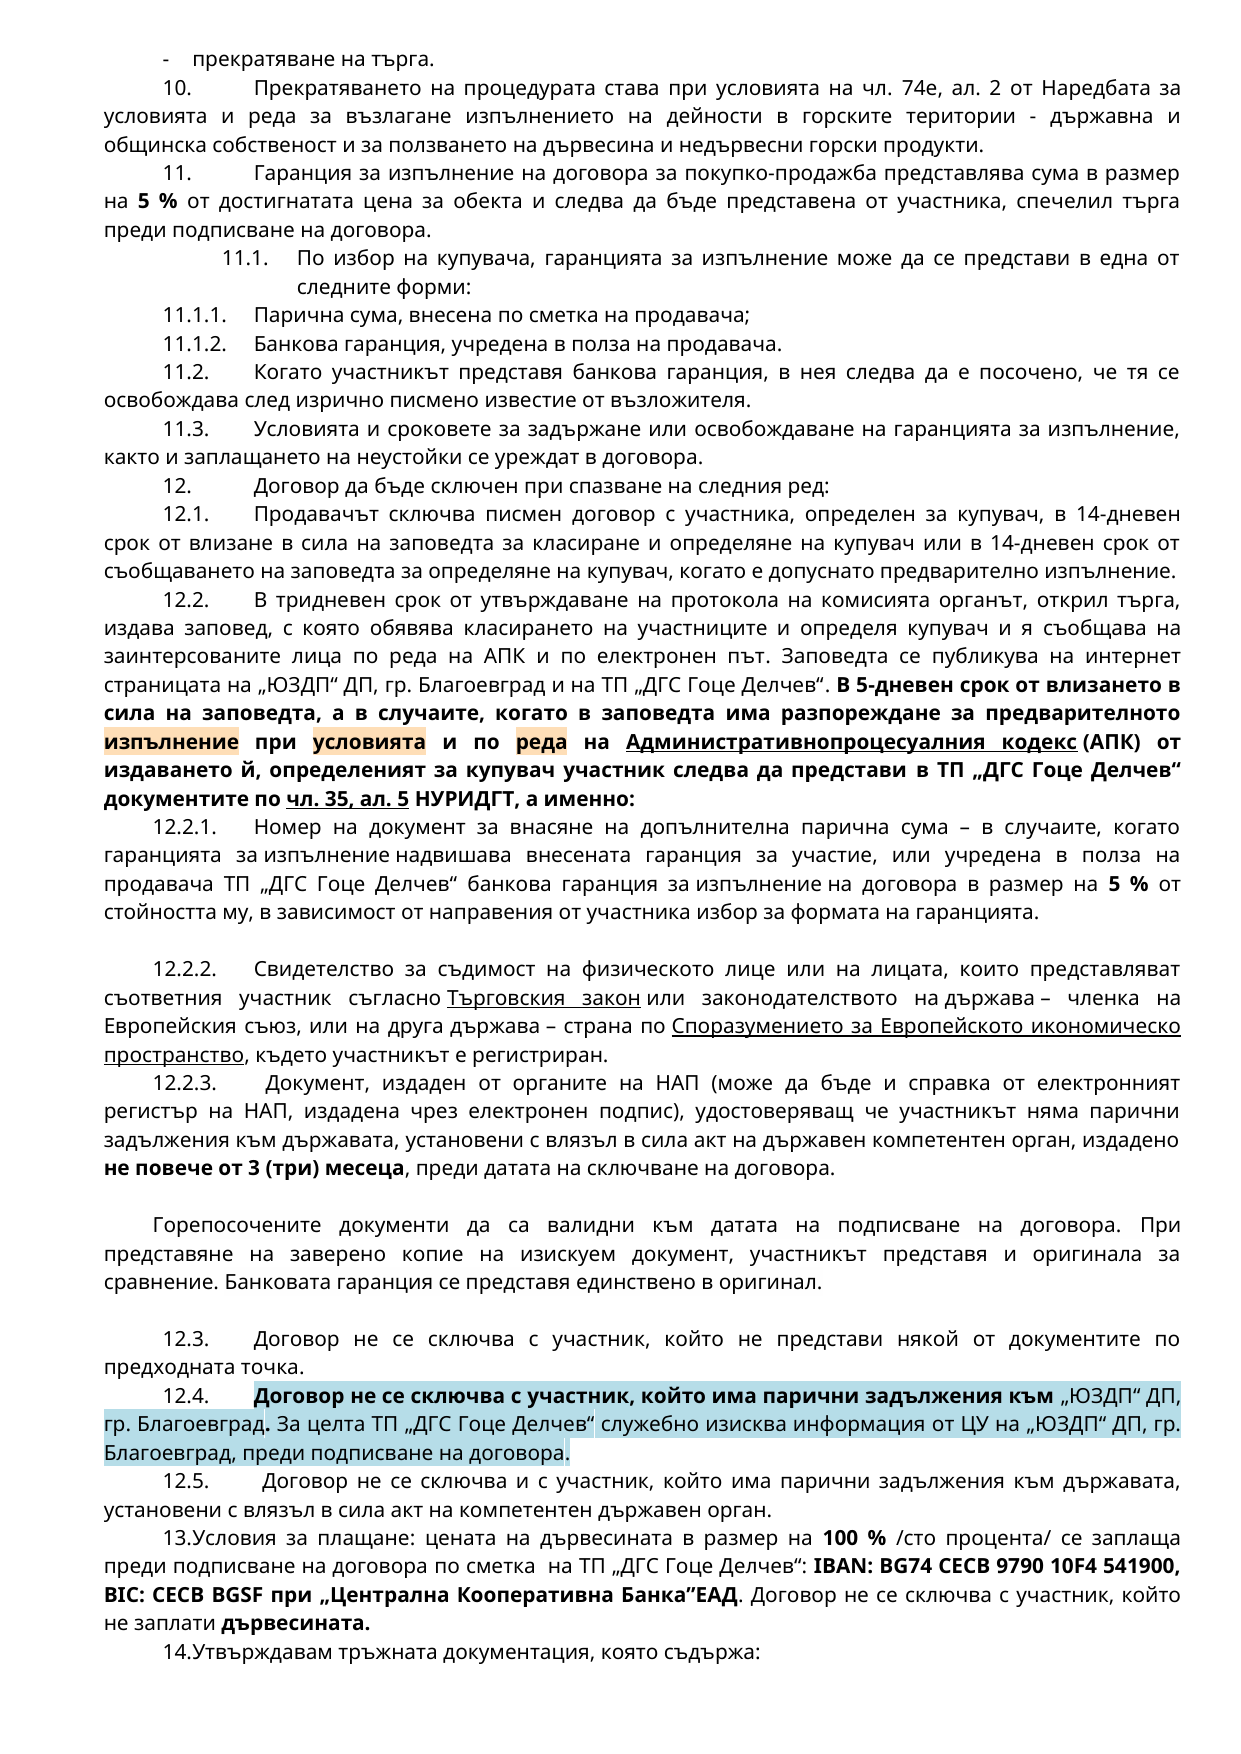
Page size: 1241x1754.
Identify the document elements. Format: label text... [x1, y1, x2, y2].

text Горепосочените документи да са валидни към датата на подписване на договора. При представяне на заверено копие на изискуем документ, участникът представя и оригинала за сравнение. Банковата гаранция се представя единствено в оригинал. [103, 1210, 1181, 1296]
list Когато участникът представя банкова гаранция, в нея следва да е посочено, че тя се освобождава след изрично писмено известие от възложителя. [103, 357, 1181, 414]
list Гаранция за изпълнение на договора за покупко-продажба представлява сума в размер на 5 % от достигнатата цена за обекта и следва да бъде представена от участника, спечелил търга преди подписване на договора. [103, 158, 1181, 243]
list Договор не се сключва и с участник, който има парични задължения към държавата, установени с влязъл в сила акт на компетентен държавен орган. [103, 1466, 1181, 1523]
list В тридневен срок от утвърждаване на протокола на комисията органът, открил търга, издава заповед, с която обявява класирането на участниците и определя купувач и я съобщава на заинтерсованите лица по реда на АПК и по електронен път. Заповедта се публикува на интернет страницата на „ЮЗДП“ ДП, гр. Благоевград и на ТП „ДГС Гоце Делчев“. В 5-дневен срок от влизането в сила на заповедта, а в случаите, когато в заповедта има разпореждане за предварителното изпълнение при условията и по реда на Административнопроцесуалния кодекс (АПК) от издаването й, определеният за купувач участник следва да представи в ТП „ДГС Гоце Делчев“ документите по чл. 35, ал. 5 НУРИДГТ, а именно: [103, 585, 1181, 812]
list Договор не се сключва с участник, който не представи някой от документите по предходната точка. [103, 1324, 1181, 1381]
list Договор да бъде сключен при спазване на следния ред: [103, 471, 1181, 499]
list Условия за плащане: цената на дървесината в размер на 100 % /сто процента/ се заплаща преди подписване на договора по сметка на ТП „ДГС Гоце Делчев“: IBAN: BG74 CECB 9790 10F4 541900, BIC: CECB BGSF при „Централна Кооперативна Банка”ЕАД. Договор не се сключва с участник, който не заплати дървесината. [103, 1523, 1181, 1637]
text 12.2.2. Свидетелство за съдимост на физическото лице или на лицата, които представляват съответния участник съгласно Търговския закон или законодателството на държава – членка на Европейския съюз, или на друга държава – страна по Споразумението за Европейското икономическо пространство, където участникът е регистриран. [103, 954, 1181, 1068]
text 12.2.3. Документ, издаден от органите на НАП (може да бъде и справка от електронният регистър на НАП, издадена чрез електронен подпис), удостоверяващ че участникът няма парични задължения към държавата, установени с влязъл в сила акт на държавен компетентен орган, издадено не повече от 3 (три) месеца, преди датата на сключване на договора. [103, 1068, 1181, 1182]
list Продавачът сключва писмен договор с участника, определен за купувач, в 14-дневен срок от влизане в сила на заповедта за класиране и определяне на купувач или в 14-дневен срок от съобщаването на заповедта за определяне на купувач, когато е допуснато предварително изпълнение. [103, 499, 1181, 585]
list Условията и сроковете за задържане или освобождаване на гаранцията за изпълнение, както и заплащането на неустойки се уреждат в договора. [103, 414, 1181, 471]
list прекратяване на търга. [103, 44, 1181, 73]
list Утвърждавам тръжната документация, която съдържа: [103, 1637, 1181, 1665]
list Банкова гаранция, учредена в полза на продавача. [103, 329, 1181, 357]
list По избор на купувача, гаранцията за изпълнение може да се представи в една от следните форми: [222, 243, 1181, 300]
list Прекратяването на процедурата става при условията на чл. 74e, ал. 2 от Наредбата за условията и реда за възлагане изпълнението на дейности в горските територии - държавна и общинска собственост и за ползването на дървесина и недървесни горски продукти. [103, 73, 1181, 158]
text 12.2.1. Номер на документ за внасяне на допълнителна парична сума – в случаите, когато гаранцията за изпълнение надвишава внесената гаранция за участие, или учредена в полза на продавача ТП „ДГС Гоце Делчев“ банкова гаранция за изпълнение на договора в размер на 5 % от стойността му, в зависимост от направения от участника избор за формата на гаранцията. [103, 812, 1181, 926]
list Парична сума, внесена по сметка на продавача; [103, 300, 1181, 329]
list Договор не се сключва с участник, който има парични задължения към „ЮЗДП“ ДП, гр. Благоевград. За целта ТП „ДГС Гоце Делчев“ служебно изисква информация от ЦУ на „ЮЗДП“ ДП, гр. Благоевград, преди подписване на договора. [570, 1409, 1181, 1466]
